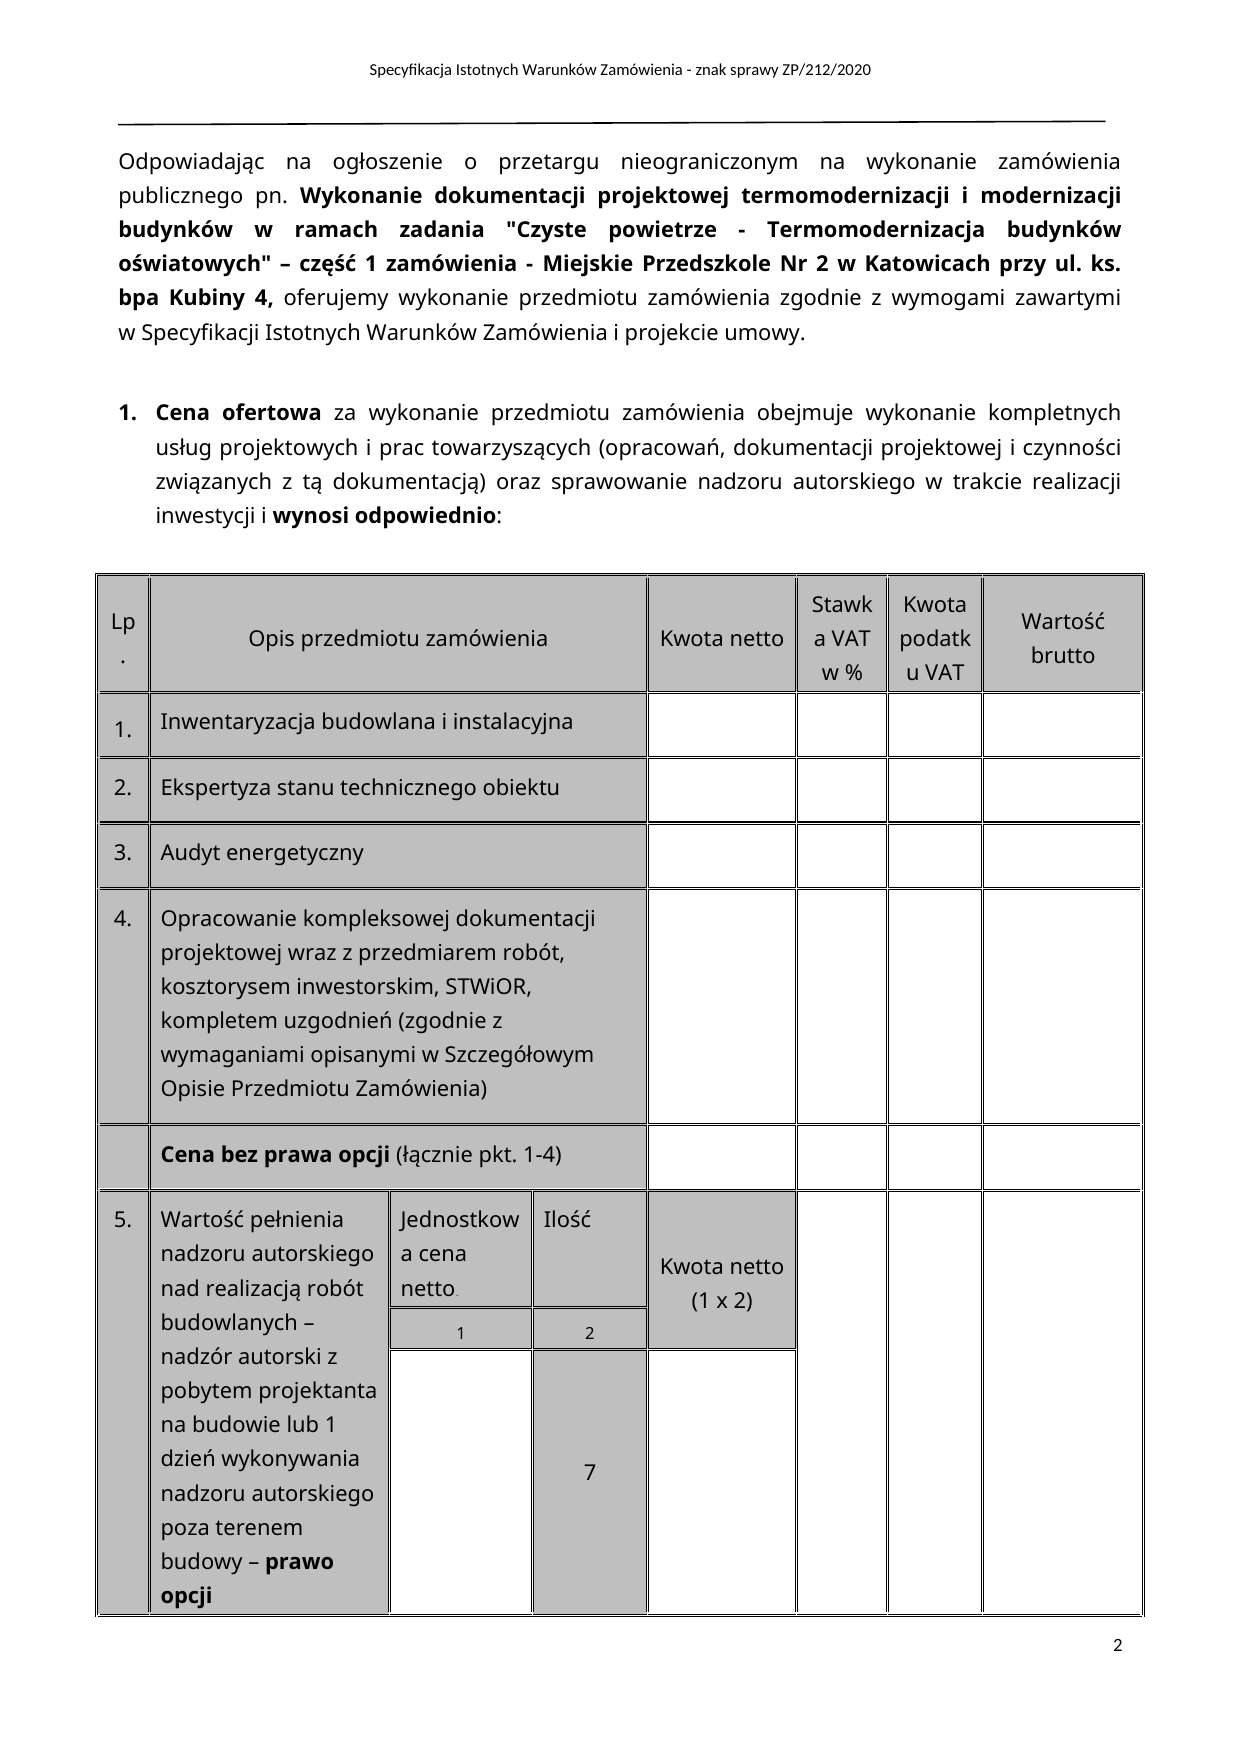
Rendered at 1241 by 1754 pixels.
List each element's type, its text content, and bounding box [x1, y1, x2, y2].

table_cell Kwota netto (1 x 2) [649, 1192, 795, 1348]
table_cell 4. [98, 887, 148, 1123]
table_cell [984, 821, 1142, 887]
table_cell [798, 759, 886, 821]
table_cell 1. [98, 691, 148, 756]
table_cell [649, 825, 795, 887]
table_cell [798, 1126, 886, 1188]
table_cell [798, 825, 886, 887]
list Odpowiadając na ogłoszenie o przetargu nieograniczonym na wykonanie zamówienia publicznego pn. Wykonanie dokumentacji projektowej termomodernizacji i modernizacji budynków w ramach zadania "Czyste powietrze - Termomodernizacja budynków oświatowych" – część 1 zamówienia - Miejskie Przedszkole Nr 2 w Katowicach przy ul. ks. bpa Kubiny 4, oferujemy wykonanie przedmiotu zamówienia zgodnie z wymogami zawartymi w Specyfikacji Istotnych Warunków Zamówienia i projekcie umowy. [118, 146, 1122, 346]
table_cell [888, 1189, 983, 1614]
table_cell Wartość pełnienia nadzoru autorskiego nad realizacją robót budowlanych – nadzór autorski z pobytem projektanta na budowie lub 1 dzień wykonywania nadzoru autorskiego poza terenem budowy – prawo opcji - [149, 1192, 389, 1614]
table_cell [983, 756, 1144, 821]
table_cell [649, 759, 795, 821]
table_cell 1 [391, 1309, 531, 1348]
table_cell Ekspertyza stanu technicznego obiektu [151, 759, 646, 821]
table_cell 3. [98, 821, 148, 887]
table_cell 7 [533, 1351, 647, 1614]
table_cell Ilość [534, 1192, 646, 1306]
table_header Opis przedmiotu zamówienia [149, 576, 647, 691]
table_cell [798, 890, 886, 1123]
table_cell [97, 1123, 149, 1188]
table_cell Opracowanie kompleksowej dokumentacji projektowej wraz z przedmiarem robót, kosztorysem inwestorskim, STWiOR, kompletem uzgodnień (zgodnie z wymaganiami opisanymi w Szczegółowym Opisie Przedmiotu Zamówienia) [151, 890, 646, 1123]
table_cell [889, 825, 981, 887]
table_cell [889, 759, 981, 821]
table_cell Audyt energetyczny [151, 825, 646, 887]
table_header Kwota podatku VAT [888, 574, 983, 691]
table_cell [797, 1192, 887, 1614]
table_cell [649, 1126, 795, 1188]
list Cena ofertowa za wykonanie przedmiotu zamówienia obejmuje wykonanie kompletnych usług projektowych i prac towarzyszących (opracowań, dokumentacji projektowej i czynności związanych z tą dokumentacją) oraz sprawowanie nadzoru autorskiego w trakcie realizacji inwestycji i wynosi odpowiednio: [118, 397, 1122, 530]
table_cell [798, 694, 886, 756]
table_cell Cena bez prawa opcji (łącznie pkt. 1-4) [151, 1126, 646, 1188]
table_cell 2. [97, 756, 149, 821]
table_cell Jednostkowa cena netto na [391, 1192, 531, 1306]
table_cell 2 [534, 1309, 646, 1348]
table_cell [649, 694, 795, 756]
table_cell [983, 1123, 1144, 1188]
table_header Wartość brutto [983, 576, 1142, 691]
table_cell [889, 890, 981, 1123]
table_cell [389, 1351, 532, 1614]
table_cell 5. [98, 1189, 149, 1614]
table_cell [647, 1348, 797, 1614]
table_header Lp. [98, 576, 149, 691]
table_cell [889, 1126, 981, 1188]
table_header Stawka VAT w % [797, 576, 887, 691]
table_cell [984, 691, 1142, 756]
table_header Kwota netto [647, 574, 797, 691]
table_cell [983, 1189, 1142, 1614]
table_cell [984, 887, 1142, 1123]
table_cell [889, 694, 981, 756]
table_cell Inwentaryzacja budowlana i instalacyjna [151, 694, 646, 756]
table_cell [649, 890, 795, 1123]
